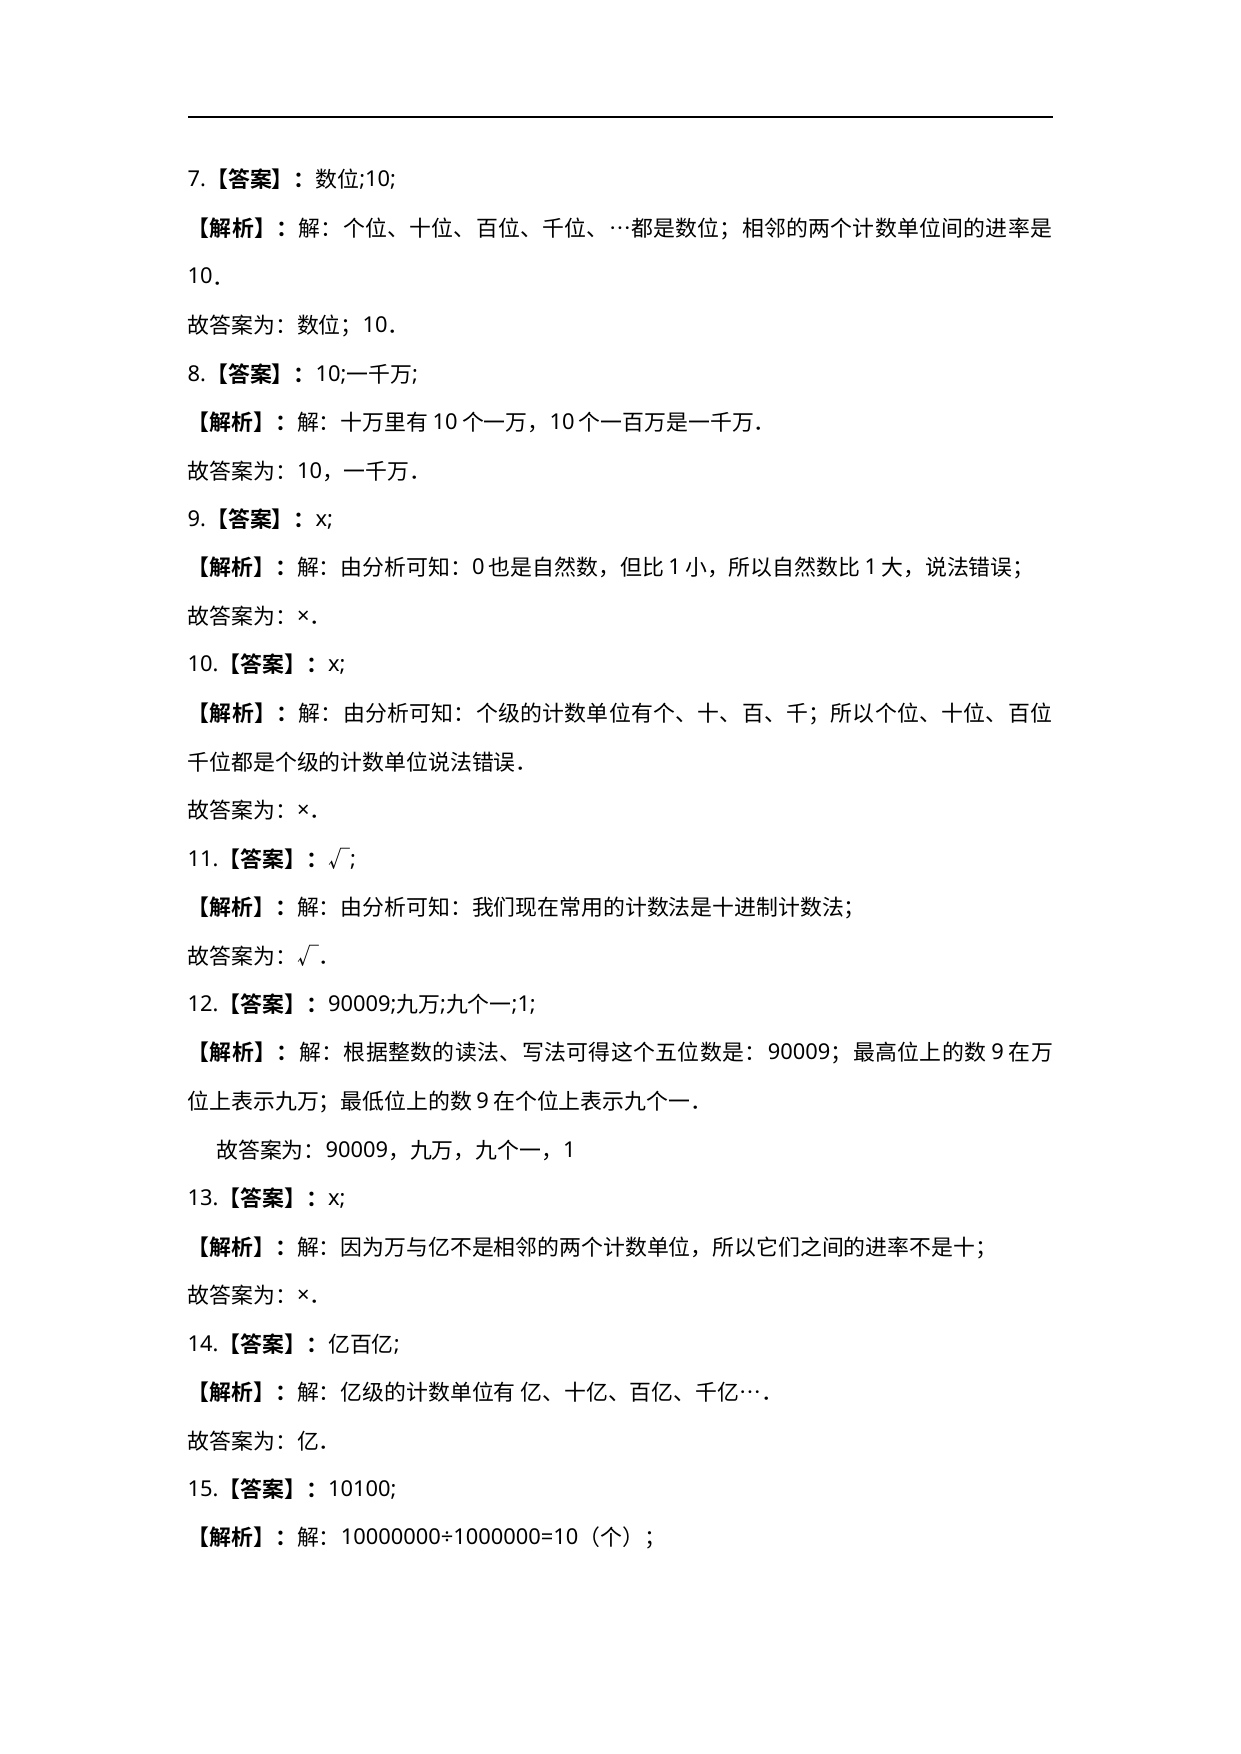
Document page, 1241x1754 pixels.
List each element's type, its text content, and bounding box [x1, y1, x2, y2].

text 【解析】：解：由分析可知：个级的计数单位有个、十、百、千；所以个位、十位、百位、千位都是个级的计数单位说法错误． 故答案为：×． [187, 695, 1053, 825]
text 10.【答案】：x; [187, 647, 1053, 679]
text 9.【答案】：x; [187, 502, 1053, 534]
text 【解析】：解：由分析可知：我们现在常用的计数法是十进制计数法； 故答案为：√． [187, 889, 1053, 971]
text 【解析】：解：根据整数的读法、写法可得这个五位数是：90009；最高位上的数9在万位上表示九万；最低位上的数9在个位上表示九个一． 故答案为：90009，九万，九个一，1 [187, 1035, 1053, 1165]
text 15.【答案】：10100; [187, 1472, 1053, 1504]
text 12.【答案】：90009;九万;九个一;1; [187, 987, 1053, 1019]
text 【解析】：解：亿级的计数单位有 亿、十亿、百亿、千亿…． 故答案为：亿． [187, 1374, 1053, 1456]
text 【解析】：解：十万里有10个一万，10个一百万是一千万． 故答案为：10，一千万． [187, 404, 1053, 486]
text 14.【答案】：亿百亿; [187, 1326, 1053, 1359]
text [187, 1520, 1053, 1552]
text 【解析】：解：由分析可知：0也是自然数，但比1小，所以自然数比1大，说法错误； 故答案为：×． [187, 550, 1053, 631]
text 13.【答案】：x; [187, 1181, 1053, 1213]
text 11.【答案】：√; [187, 841, 1053, 874]
text 【解析】：解：因为万与亿不是相邻的两个计数单位，所以它们之间的进率不是十； 故答案为：×． [187, 1229, 1053, 1310]
text 8.【答案】：10;一千万; [187, 356, 1053, 389]
text 7.【答案】：数位;10; [187, 162, 1053, 194]
text 【解析】：解：个位、十位、百位、千位、…都是数位；相邻的两个计数单位间的进率是10． 故答案为：数位；10． [187, 210, 1053, 340]
